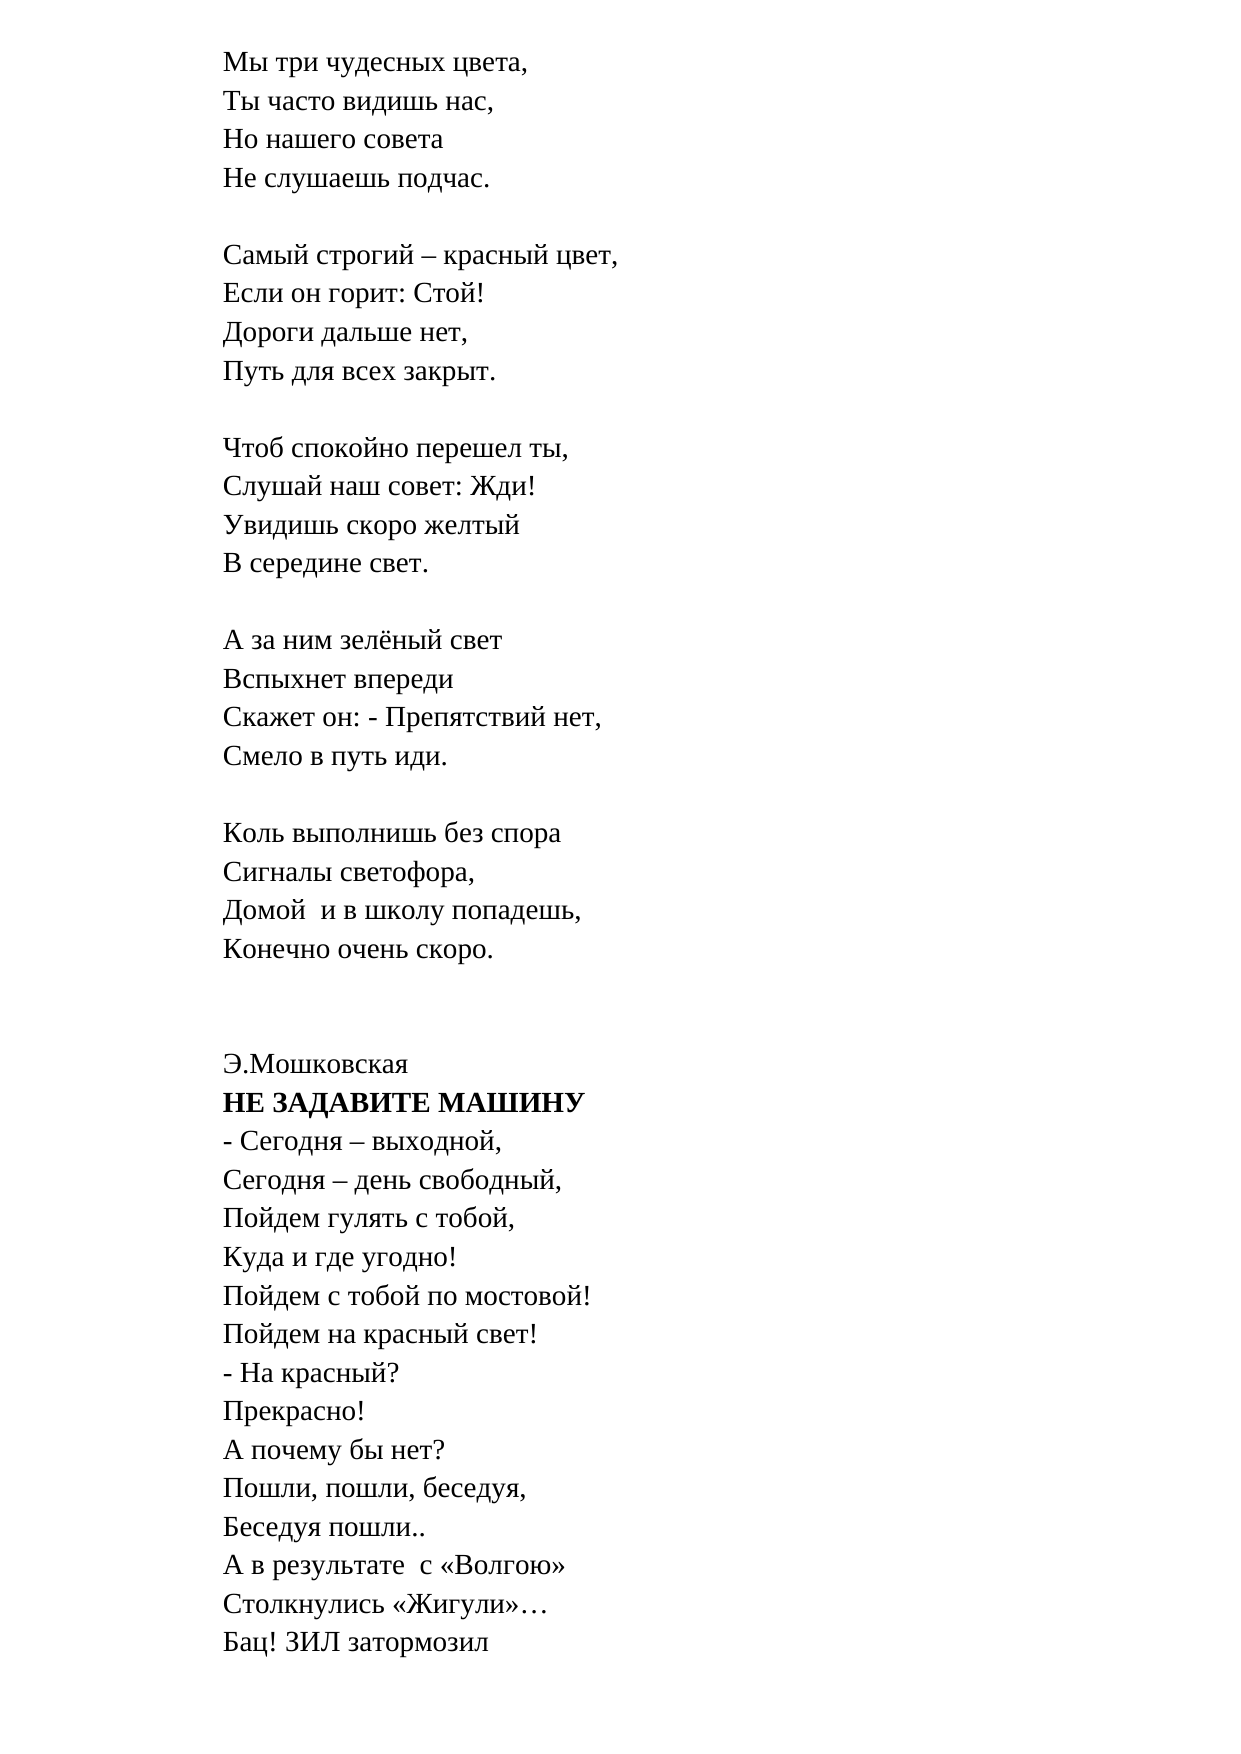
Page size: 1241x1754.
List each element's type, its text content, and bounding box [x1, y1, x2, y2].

list Не слушаешь подчас. [223, 160, 1152, 193]
list А в результате с «Волгою» [223, 1547, 1152, 1581]
list Но нашего совета [223, 121, 1152, 155]
list Чтоб спокойно перешел ты, [223, 430, 1152, 463]
list Скажет он: - Препятствий нет, [223, 699, 1152, 733]
list Беседуя пошли.. [223, 1509, 1152, 1542]
list Если он горит: Стой! [223, 276, 1152, 309]
list Коль выполнишь без спора [223, 815, 1152, 849]
list Э.Мошковская [223, 1046, 1152, 1080]
list Столкнулись «Жигули»… [223, 1586, 1152, 1619]
list Бац! ЗИЛ затормозил [223, 1624, 1152, 1658]
list Пошли, пошли, беседуя, [223, 1470, 1152, 1504]
list Прекрасно! [223, 1393, 1152, 1427]
list Вспыхнет впереди [223, 661, 1152, 694]
list Дороги дальше нет, [223, 314, 1152, 348]
list Пойдем на красный свет! [223, 1316, 1152, 1350]
list Мы три чудесных цвета, [223, 44, 1152, 78]
list В середине свет. [223, 545, 1152, 579]
list Сигналы светофора, [223, 854, 1152, 887]
list Пойдем с тобой по мостовой! [223, 1278, 1152, 1311]
list А почему бы нет? [223, 1432, 1152, 1465]
list - На красный? [223, 1355, 1152, 1388]
list Конечно очень скоро. [223, 931, 1152, 964]
list Ты часто видишь нас, [223, 83, 1152, 116]
list Сегодня – день свободный, [223, 1162, 1152, 1196]
list Домой и в школу попадешь, [223, 892, 1152, 926]
list Самый строгий – красный цвет, [223, 237, 1152, 271]
list Путь для всех закрыт. [223, 353, 1152, 386]
list Пойдем гулять с тобой, [223, 1201, 1152, 1234]
list - Сегодня – выходной, [223, 1123, 1152, 1157]
list Увидишь скоро желтый [223, 507, 1152, 540]
list НЕ ЗАДАВИТЕ МАШИНУ [223, 1085, 1152, 1118]
list Смело в путь иди. [223, 738, 1152, 772]
list Куда и где угодно! [223, 1239, 1152, 1273]
list А за ним зелёный свет [223, 622, 1152, 656]
list Слушай наш совет: Жди! [223, 468, 1152, 502]
